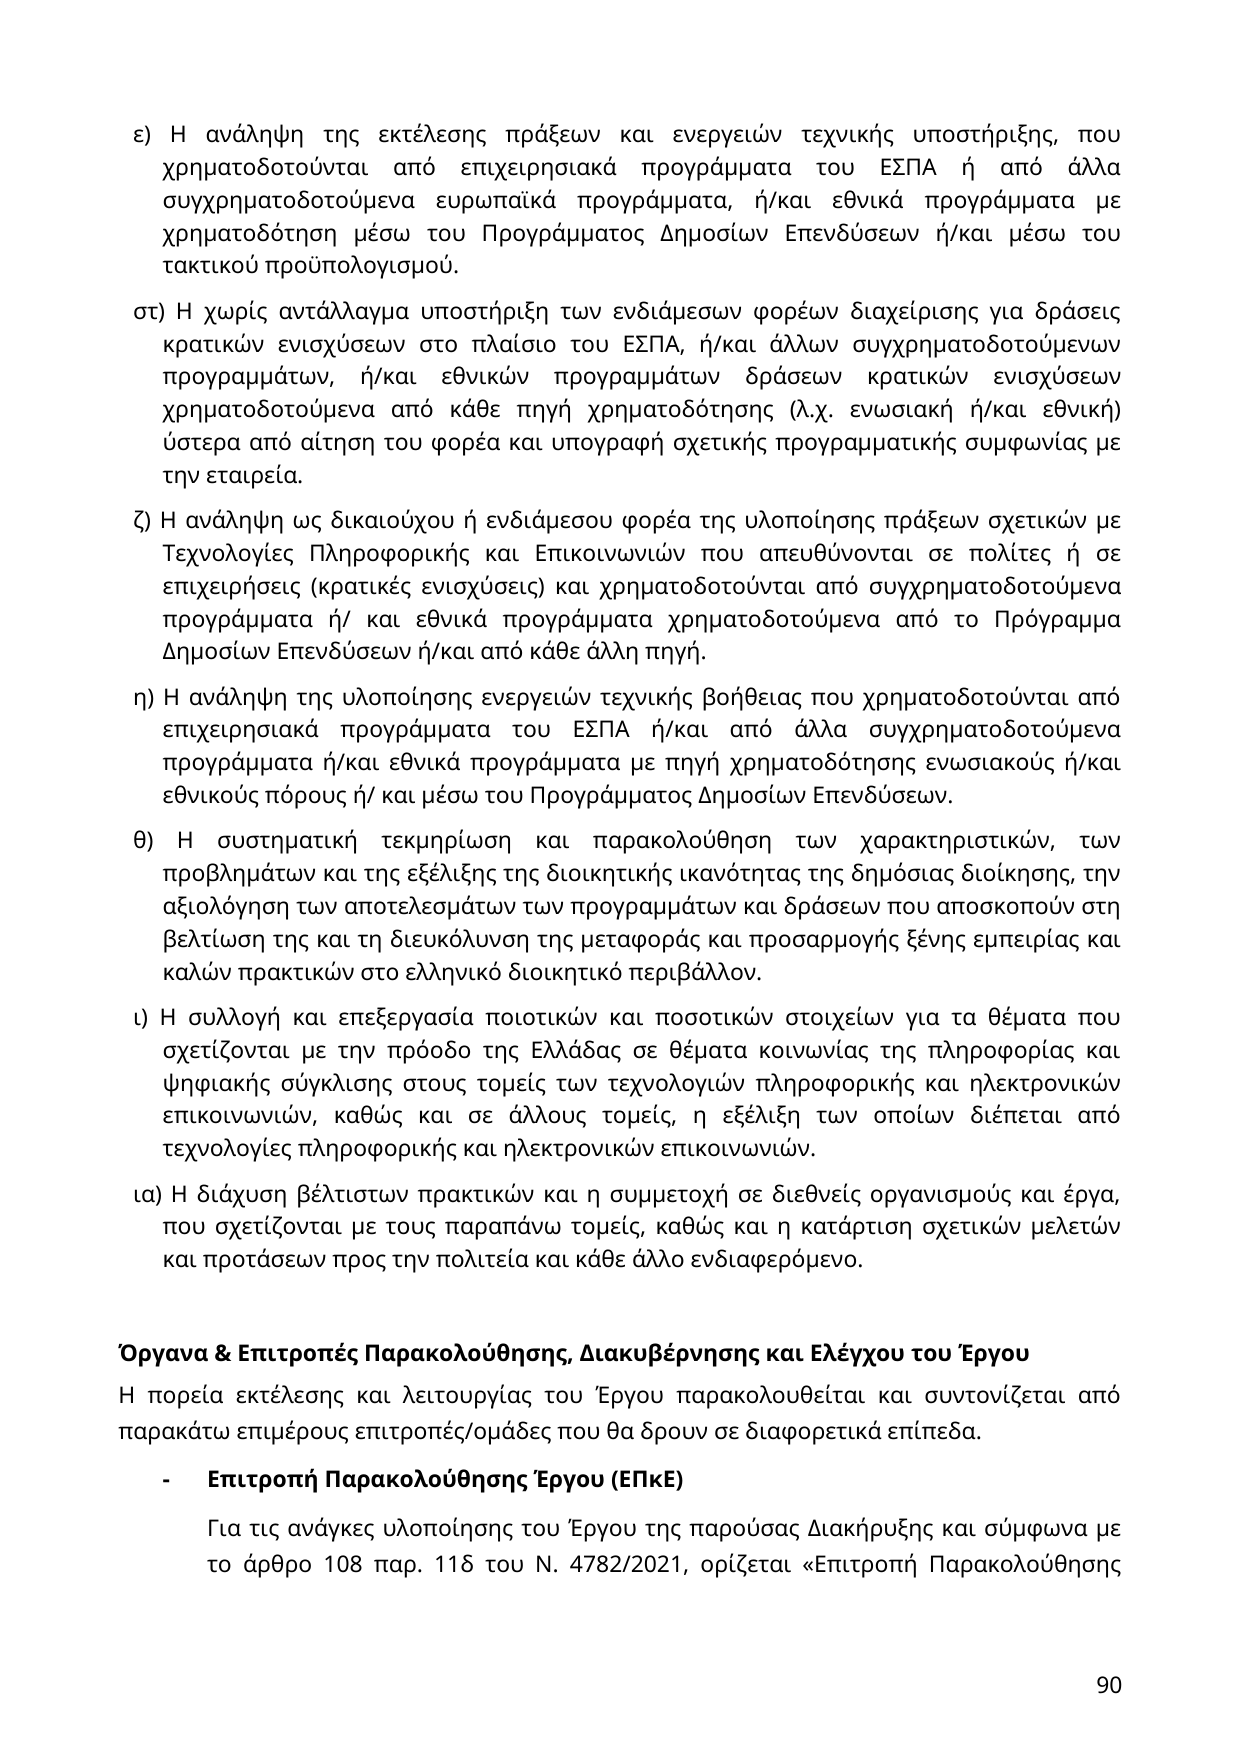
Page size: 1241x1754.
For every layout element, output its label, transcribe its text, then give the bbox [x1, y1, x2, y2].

text η) Η ανάληψη της υλοποίησης ενεργειών τεχνικής βοήθειας που χρηματοδοτούνται από επιχειρησιακά προγράμματα του ΕΣΠΑ ή/και από άλλα συγχρηματοδοτούμενα προγράμματα ή/και εθνικά προγράμματα με πηγή χρηματοδότησης ενωσιακούς ή/και εθνικούς πόρους ή/ και μέσω του Προγράμματος Δημοσίων Επενδύσεων. [133, 681, 1122, 810]
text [207, 1512, 1122, 1579]
text στ) Η χωρίς αντάλλαγμα υποστήριξη των ενδιάμεσων φορέων διαχείρισης για δράσεις κρατικών ενισχύσεων στο πλαίσιο του ΕΣΠΑ, ή/και άλλων συγχρηματοδοτούμενων προγραμμάτων, ή/και εθνικών προγραμμάτων δράσεων κρατικών ενισχύσεων χρηματοδοτούμενα από κάθε πηγή χρηματοδότησης (λ.χ. ενωσιακή ή/και εθνική) ύστερα από αίτηση του φορέα και υπογραφή σχετικής προγραμματικής συμφωνίας με την εταιρεία. [133, 295, 1122, 490]
text ια) Η διάχυση βέλτιστων πρακτικών και η συμμετοχή σε διεθνείς οργανισμούς και έργα, που σχετίζονται με τους παραπάνω τομείς, καθώς και η κατάρτιση σχετικών μελετών και προτάσεων προς την πολιτεία και κάθε άλλο ενδιαφερόμενο. [133, 1177, 1122, 1274]
text ζ) Η ανάληψη ως δικαιούχου ή ενδιάμεσου φορέα της υλοποίησης πράξεων σχετικών με Τεχνολογίες Πληροφορικής και Επικοινωνιών που απευθύνονται σε πολίτες ή σε επιχειρήσεις (κρατικές ενισχύσεις) και χρηματοδοτούνται από συγχρηματοδοτούμενα προγράμματα ή/ και εθνικά προγράμματα χρηματοδοτούμενα από το Πρόγραμμα Δημοσίων Επενδύσεων ή/και από κάθε άλλη πηγή. [133, 504, 1122, 667]
text ε) Η ανάληψη της εκτέλεσης πράξεων και ενεργειών τεχνικής υποστήριξης, που χρηματοδοτούνται από επιχειρησιακά προγράμματα του ΕΣΠΑ ή από άλλα συγχρηματοδοτούμενα ευρωπαϊκά προγράμματα, ή/και εθνικά προγράμματα με χρηματοδότηση μέσω του Προγράμματος Δημοσίων Επενδύσεων ή/και μέσω του τακτικού προϋπολογισμού. [133, 118, 1122, 281]
text Η πορεία εκτέλεσης και λειτουργίας του Έργου παρακολουθείται και συντονίζεται από παρακάτω επιμέρους επιτροπές/ομάδες που θα δρουν σε διαφορετικά επίπεδα. [118, 1379, 1122, 1446]
text ι) Η συλλογή και επεξεργασία ποιοτικών και ποσοτικών στοιχείων για τα θέματα που σχετίζονται με την πρόοδο της Ελλάδας σε θέματα κοινωνίας της πληροφορίας και ψηφιακής σύγκλισης στους τομείς των τεχνολογιών πληροφορικής και ηλεκτρονικών επικοινωνιών, καθώς και σε άλλους τομείς, η εξέλιξη των οποίων διέπεται από τεχνολογίες πληροφορικής και ηλεκτρονικών επικοινωνιών. [133, 1001, 1122, 1163]
text θ) Η συστηματική τεκμηρίωση και παρακολούθηση των χαρακτηριστικών, των προβλημάτων και της εξέλιξης της διοικητικής ικανότητας της δημόσιας διοίκησης, την αξιολόγηση των αποτελεσμάτων των προγραμμάτων και δράσεων που αποσκοπούν στη βελτίωση της και τη διευκόλυνση της μεταφοράς και προσαρμογής ξένης εμπειρίας και καλών πρακτικών στο ελληνικό διοικητικό περιβάλλον. [133, 824, 1122, 987]
text Όργανα & Επιτροπές Παρακολούθησης, Διακυβέρνησης και Ελέγχου του Έργου [118, 1337, 1122, 1368]
list Επιτροπή Παρακολούθησης Έργου (ΕΠκΕ) [162, 1463, 1122, 1494]
